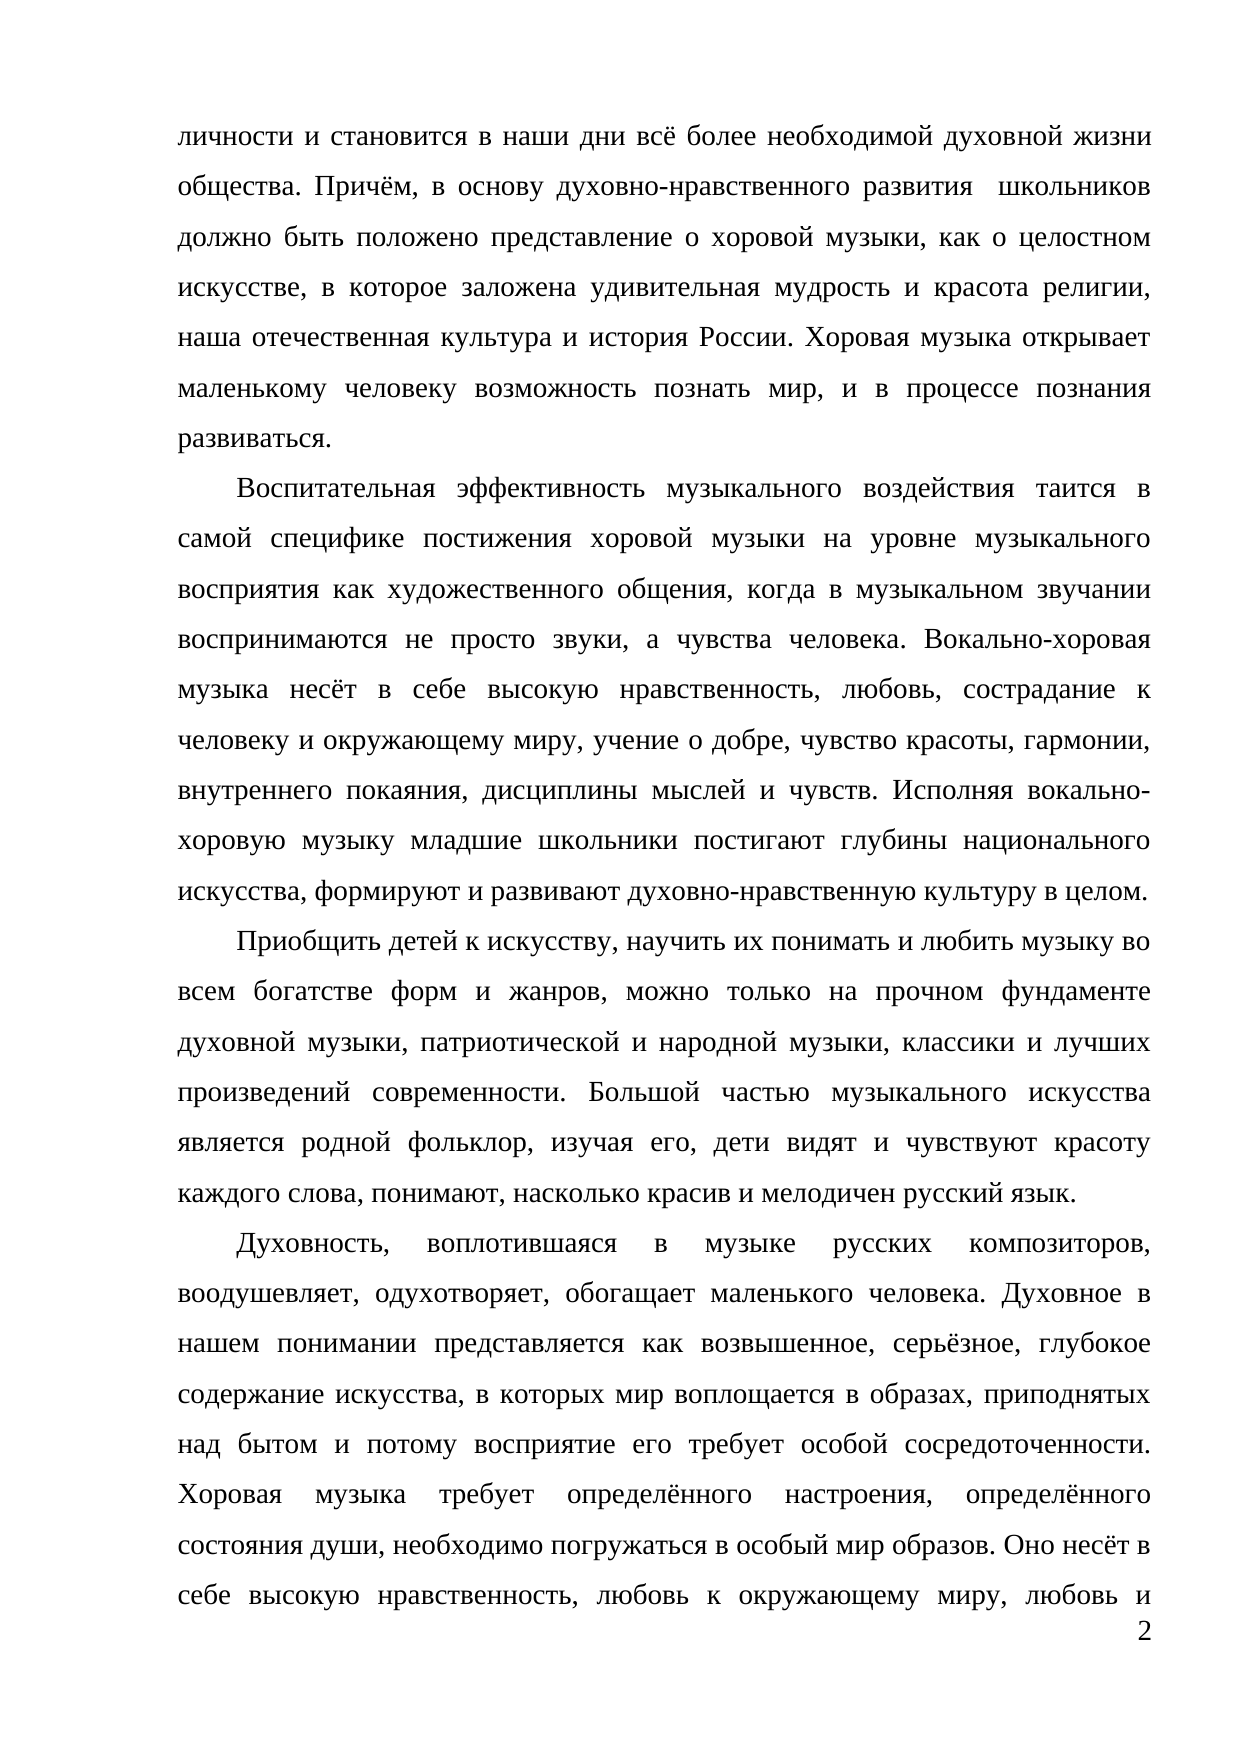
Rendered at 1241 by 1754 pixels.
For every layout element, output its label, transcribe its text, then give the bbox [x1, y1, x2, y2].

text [177, 1225, 1152, 1611]
text Воспитательная эффективность музыкального воздействия таится в самой специфике постижения хоровой музыки на уровне музыкального восприятия как художественного общения, когда в музыкальном звучании воспринимаются не просто звуки, а чувства человека. Вокально-хоровая музыка несёт в себе высокую нравственность, любовь, сострадание к человеку и окружающему миру, учение о добре, чувство красоты, гармонии, внутреннего покаяния, дисциплины мыслей и чувств. Исполняя вокально-хоровую музыку младшие школьники постигают глубины национального искусства, формируют и развивают духовно-нравственную культуру в целом. [177, 470, 1152, 906]
text Приобщить детей к искусству, научить их понимать и любить музыку во всем богатстве форм и жанров, можно только на прочном фундаменте духовной музыки, патриотической и народной музыки, классики и лучших произведений современности. Большой частью музыкального искусства является родной фольклор, изучая его, дети видят и чувствуют красоту каждого слова, понимают, насколько красив и мелодичен русский язык. [177, 923, 1152, 1208]
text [177, 118, 1152, 453]
